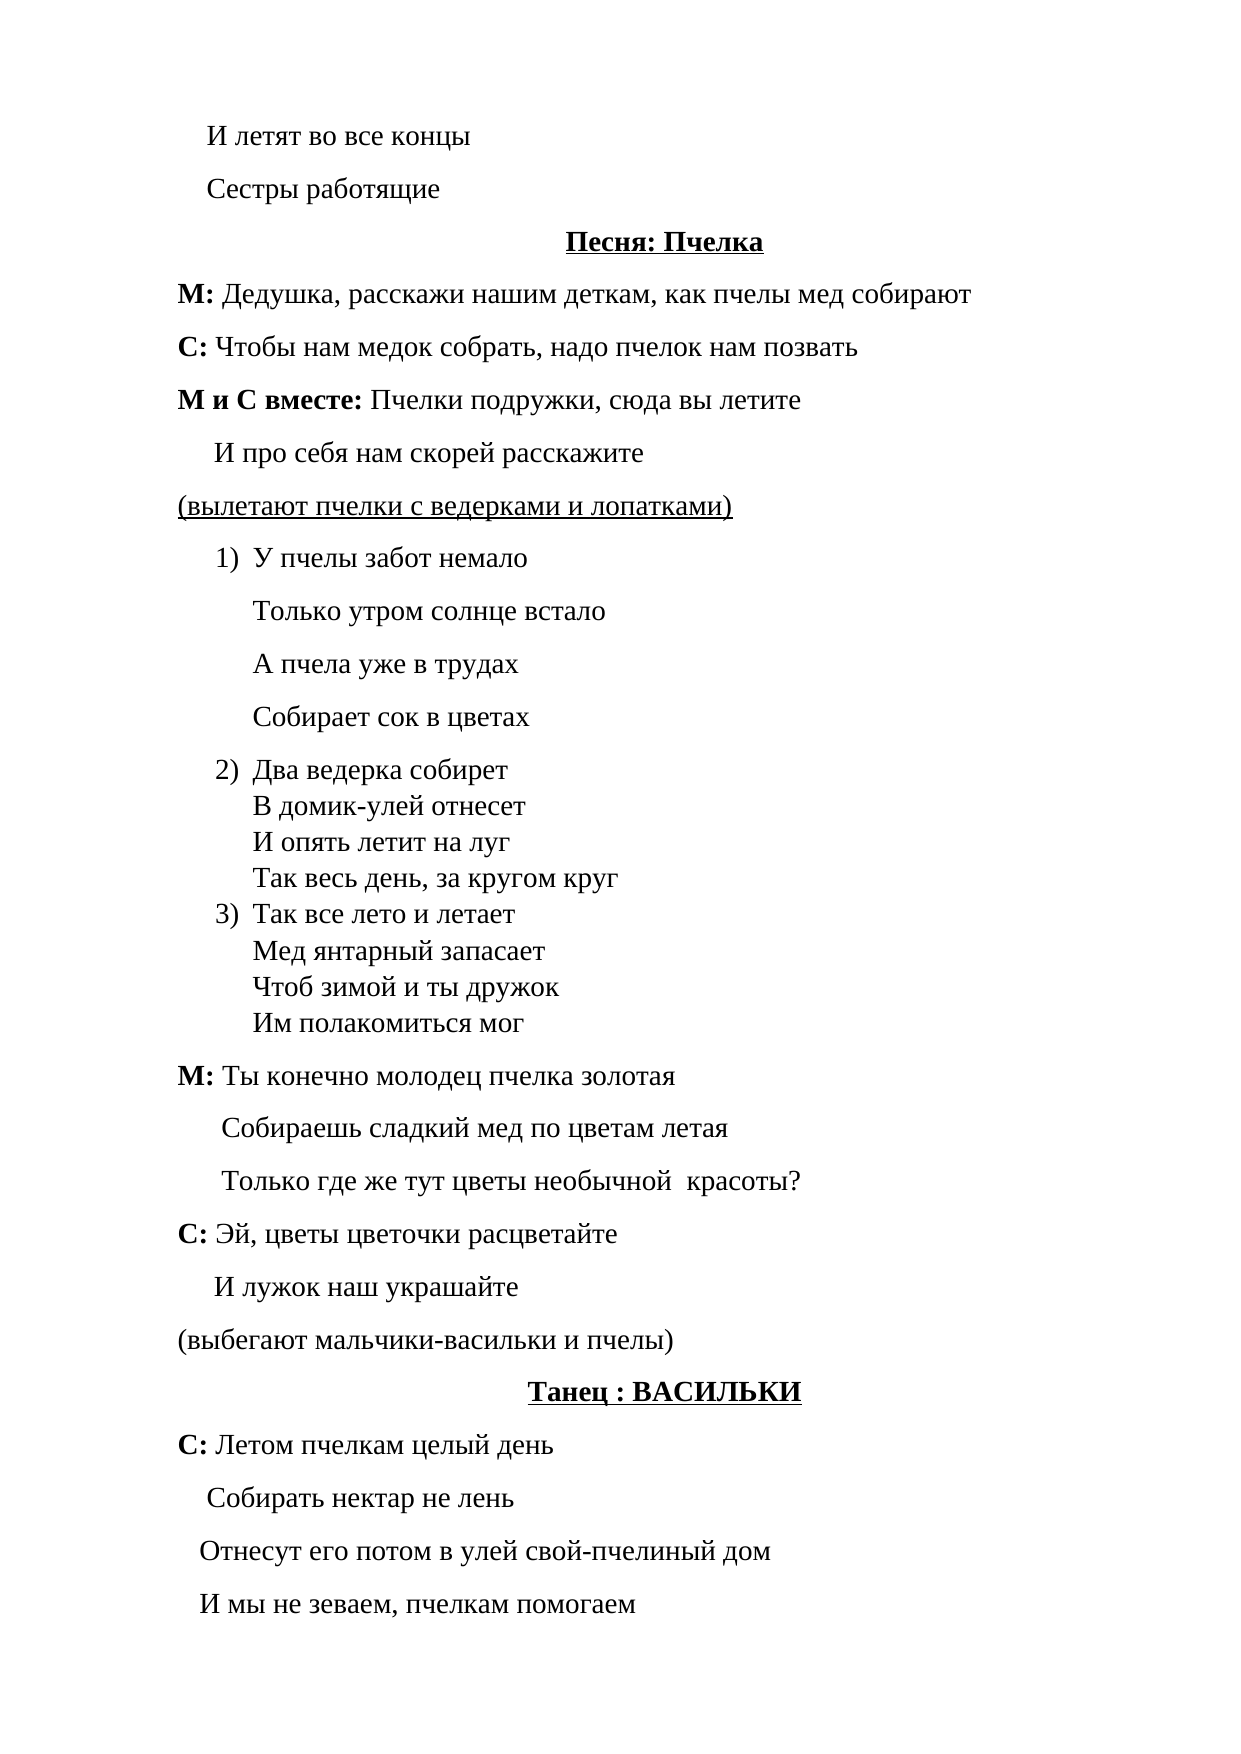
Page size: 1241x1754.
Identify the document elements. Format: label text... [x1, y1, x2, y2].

text С: Эй, цветы цветочки расцветайте [177, 1216, 1152, 1250]
list В домик-улей отнесет [252, 788, 1152, 822]
text Песня: Пчелка [177, 224, 1152, 257]
text И про себя нам скорей расскажите [177, 435, 1152, 468]
list И опять летит на луг [252, 824, 1152, 858]
text Отнесут его потом в улей свой-пчелиный дом [177, 1533, 1152, 1567]
list Чтоб зимой и ты дружок [252, 969, 1152, 1002]
text С: Летом пчелкам целый день [177, 1427, 1152, 1461]
text Сестры работящие [177, 171, 1152, 204]
list Два ведерка собирет [215, 752, 1152, 785]
list Так все лето и летает [215, 896, 1152, 930]
list Так весь день, за кругом круг [252, 860, 1152, 894]
text Танец : ВАСИЛЬКИ [177, 1374, 1152, 1408]
text А пчела уже в трудах [252, 646, 1152, 680]
list Мед янтарный запасает [252, 933, 1152, 966]
text И мы не зеваем, пчелкам помогаем [177, 1586, 1152, 1619]
text И летят во все концы [177, 118, 1152, 152]
text Собираешь сладкий мед по цветам летая [177, 1111, 1152, 1144]
text Только утром солнце встало [252, 593, 1152, 627]
text (вылетают пчелки с ведерками и лопатками) [177, 488, 1152, 521]
text С: Чтобы нам медок собрать, надо пчелок нам позвать [177, 329, 1152, 363]
text М и С вместе: Пчелки подружки, сюда вы летите [177, 382, 1152, 416]
text И лужок наш украшайте [177, 1269, 1152, 1302]
text Собирать нектар не лень [177, 1480, 1152, 1514]
text Только где же тут цветы необычной красоты? [177, 1163, 1152, 1197]
text Собирает сок в цветах [252, 699, 1152, 733]
list У пчелы забот немало [215, 541, 1152, 574]
text (выбегают мальчики-васильки и пчелы) [177, 1322, 1152, 1355]
text М: Дедушка, расскажи нашим деткам, как пчелы мед собирают [177, 277, 1152, 310]
list Им полакомиться мог [252, 1005, 1152, 1038]
text М: Ты конечно молодец пчелка золотая [177, 1058, 1152, 1091]
